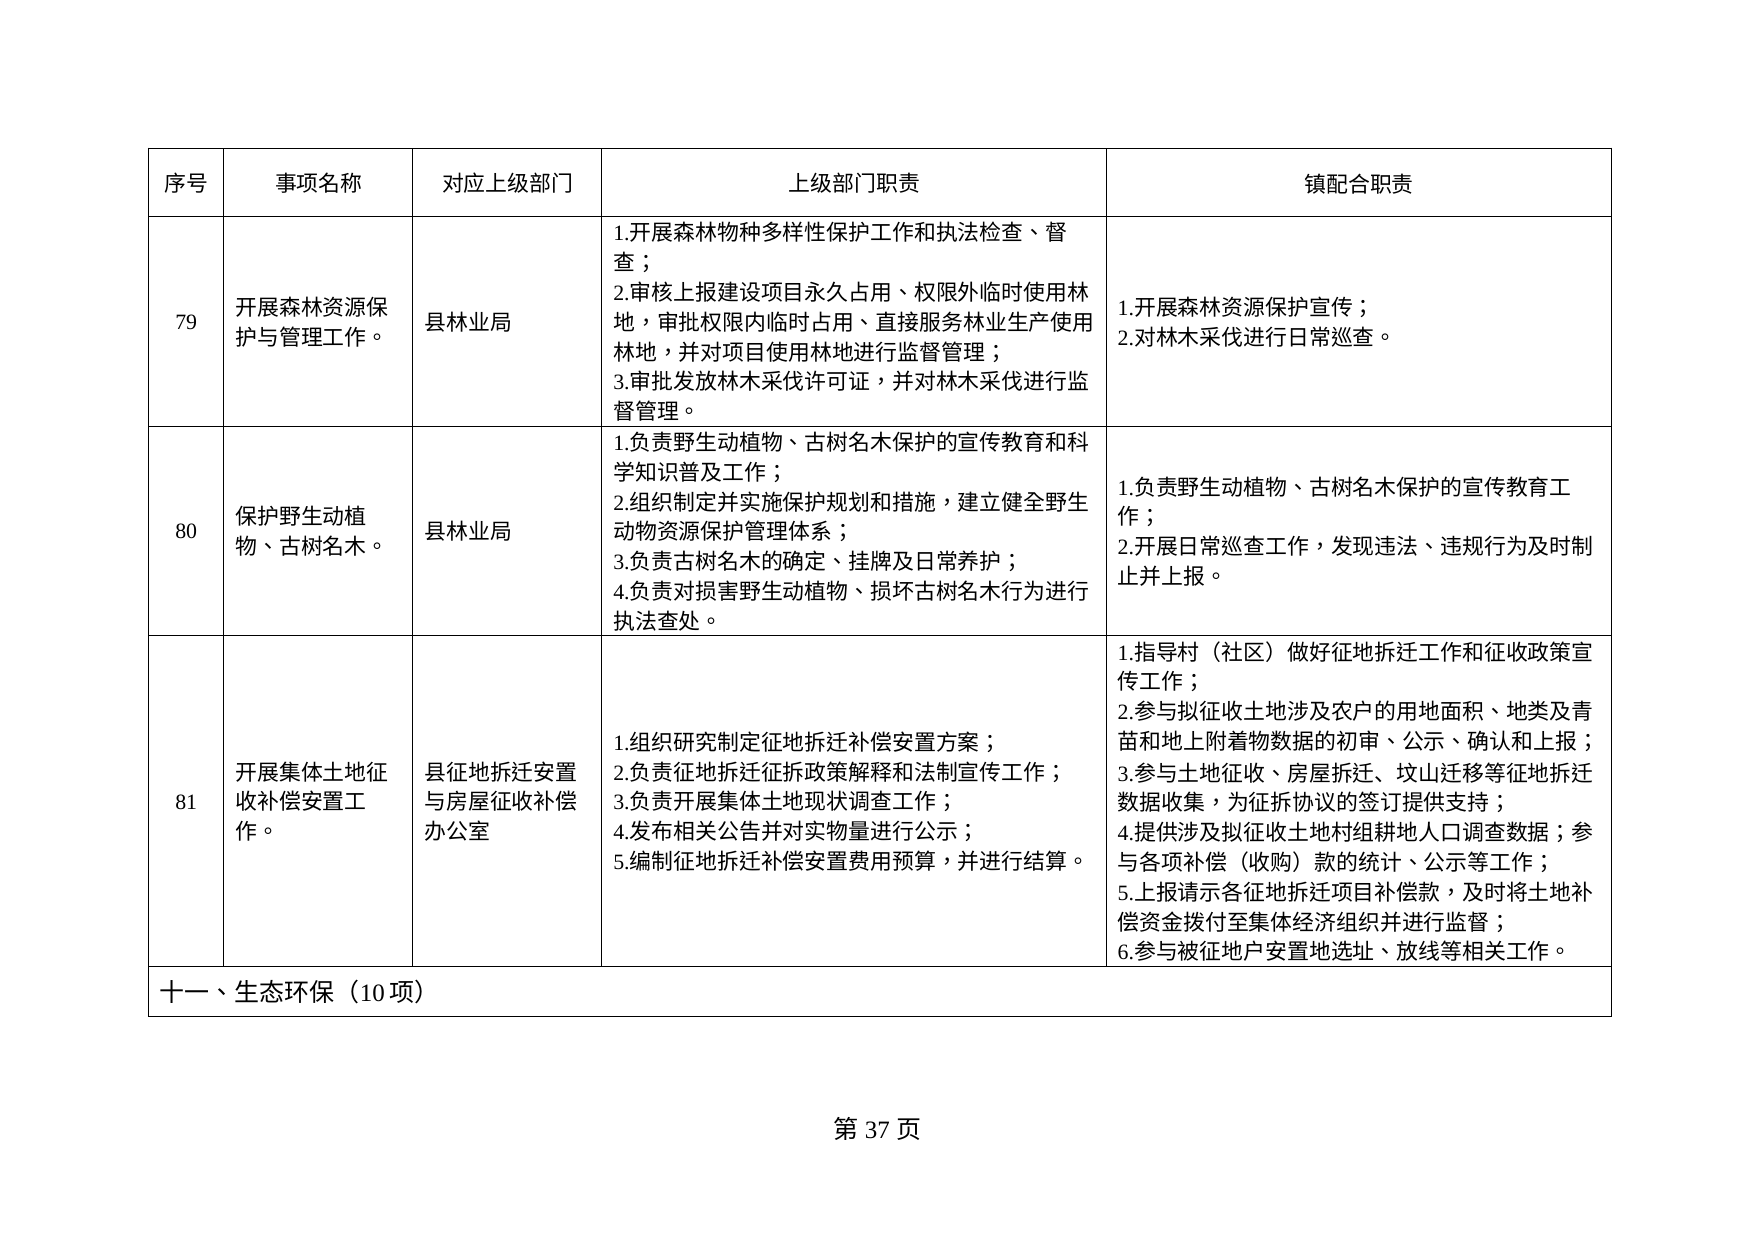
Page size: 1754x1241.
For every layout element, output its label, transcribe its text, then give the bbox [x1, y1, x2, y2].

table_header 对应上级部门 [413, 149, 601, 216]
table_header 上级部门职责 [602, 149, 1106, 216]
table_cell 县林业局 [413, 427, 601, 635]
table_cell 1.负责野生动植物、古树名木保护的宣传教育和科学知识普及工作； 2.组织制定并实施保护规划和措施，建立健全野生动物资源保护管理体系； 3.负责古树名木的确定、挂牌及日常养护； 4.负责对损害野生动植物、损坏古树名木行为进行执法查处。 [602, 427, 1106, 635]
table_cell 79 [149, 217, 223, 426]
table_cell 1.指导村（社区）做好征地拆迁工作和征收政策宣传工作； 2.参与拟征收土地涉及农户的用地面积、地类及青苗和地上附着物数据的初审、公示、确认和上报； 3.参与土地征收、房屋拆迁、坟山迁移等征地拆迁数据收集，为征拆协议的签订提供支持； 4.提供涉及拟征收土地村组耕地人口调查数据；参与各项补偿（收购）款的统计、公示等工作； 5.上报请示各征地拆迁项目补偿款，及时将土地补偿资金拨付至集体经济组织并进行监督； 6.参与被征地户安置地选址、放线等相关工作。 [1107, 636, 1611, 966]
table_cell 县征地拆迁安置与房屋征收补偿办公室 [413, 636, 601, 966]
table_cell 十一、生态环保（10项） [149, 967, 1611, 1016]
table_cell 开展集体土地征收补偿安置工作。 [224, 636, 412, 966]
table_cell 80 [149, 427, 223, 635]
table_cell 开展森林资源保护与管理工作。 [224, 217, 412, 426]
table_cell 1.负责野生动植物、古树名木保护的宣传教育工作； 2.开展日常巡查工作，发现违法、违规行为及时制止并上报。 [1107, 427, 1611, 635]
table_cell 1.开展森林资源保护宣传； 2.对林木采伐进行日常巡查。 [1107, 217, 1611, 426]
table_header 事项名称 [224, 149, 412, 216]
table_cell 保护野生动植物、古树名木。 [224, 427, 412, 635]
table_cell 81 [149, 636, 223, 966]
table_cell 1.开展森林物种多样性保护工作和执法检查、督查； 2.审核上报建设项目永久占用、权限外临时使用林地，审批权限内临时占用、直接服务林业生产使用林地，并对项目使用林地进行监督管理； 3.审批发放林木采伐许可证，并对林木采伐进行监督管理。 [602, 217, 1106, 426]
table_header 镇配合职责 [1107, 149, 1611, 216]
table_cell 1.组织研究制定征地拆迁补偿安置方案； 2.负责征地拆迁征拆政策解释和法制宣传工作； 3.负责开展集体土地现状调查工作； 4.发布相关公告并对实物量进行公示； 5.编制征地拆迁补偿安置费用预算，并进行结算。 [602, 636, 1106, 966]
table_cell 县林业局 [413, 217, 601, 426]
table_header 序号 [149, 149, 223, 216]
